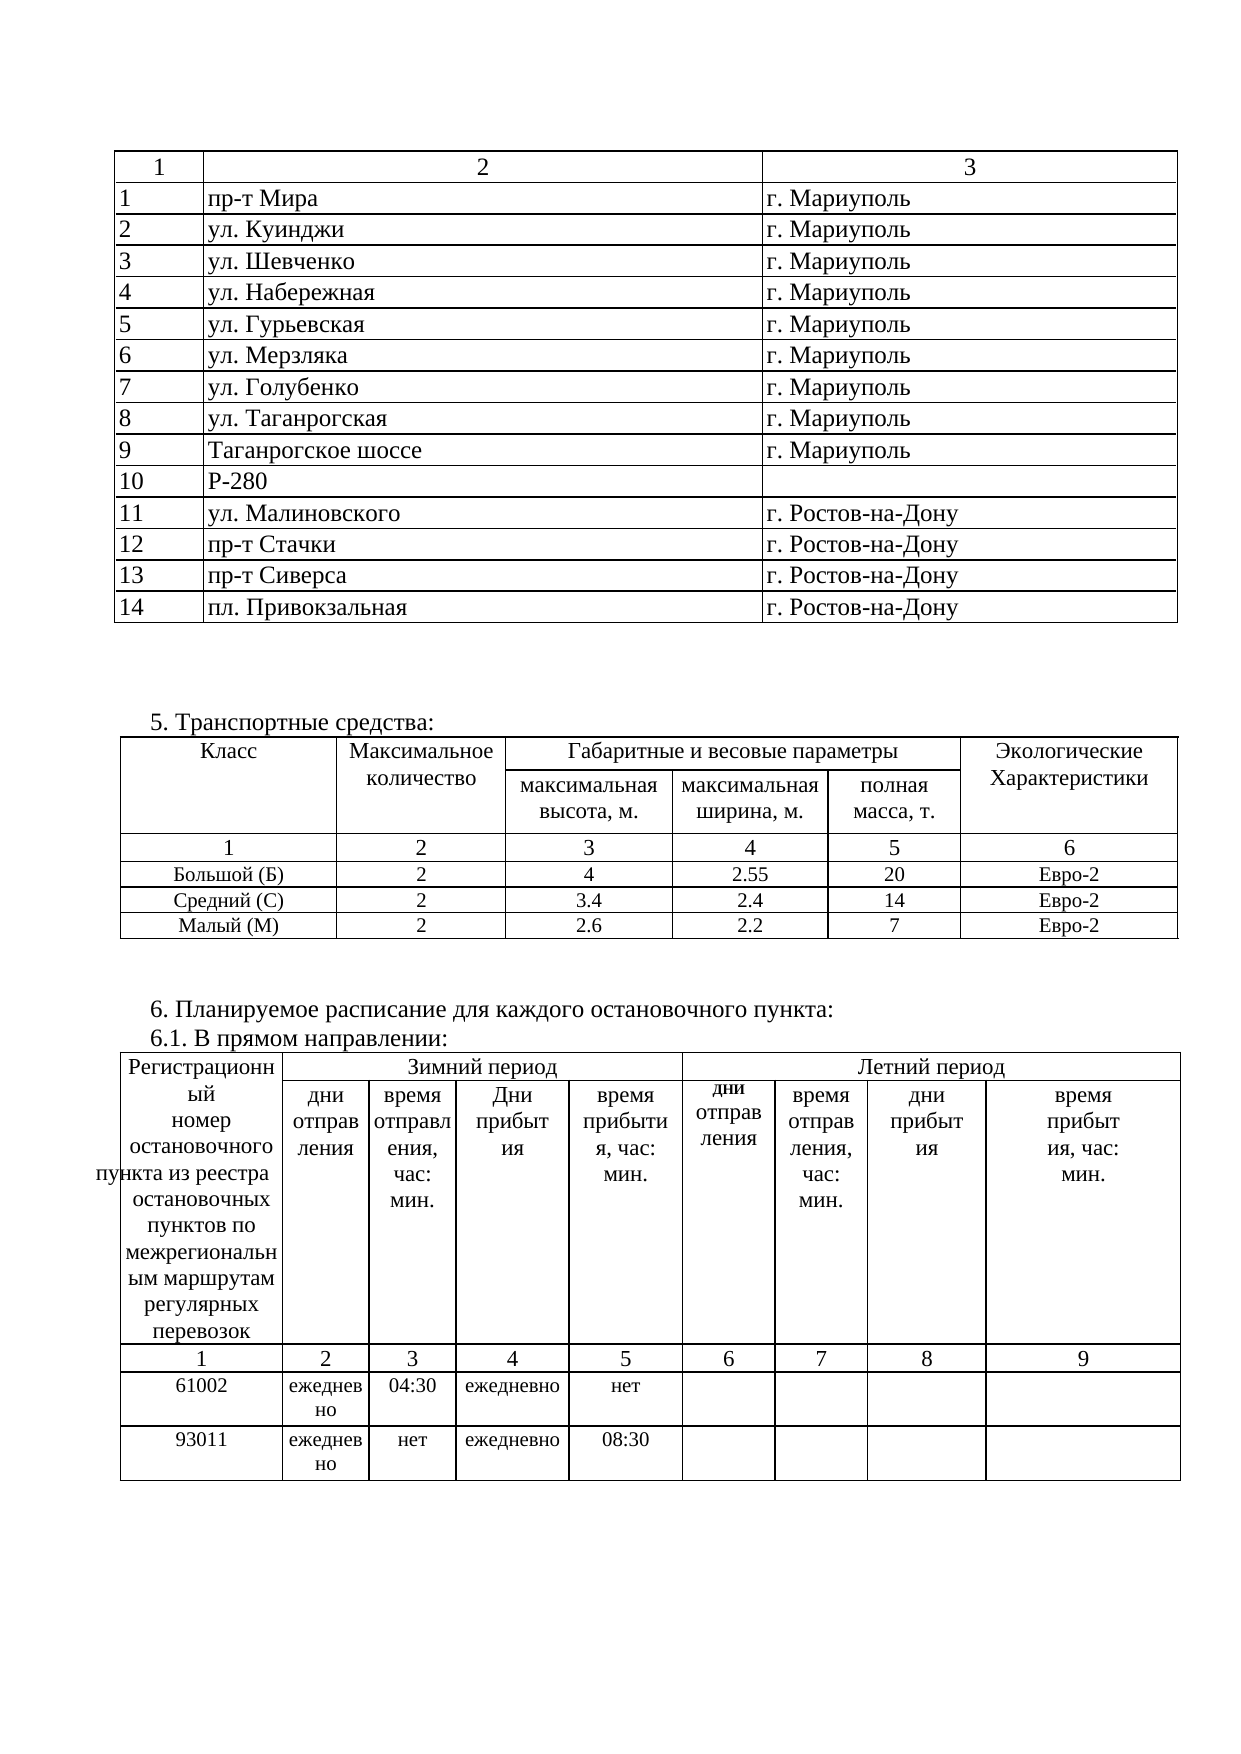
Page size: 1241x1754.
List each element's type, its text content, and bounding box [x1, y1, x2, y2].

table_cell г. Ростов-на-Дону [763, 590, 1177, 622]
table_cell 3 [506, 834, 672, 861]
table_cell 2 [337, 834, 505, 861]
table_cell г. Мариуполь [763, 339, 1177, 370]
table_cell Дни прибыт ия [457, 1081, 568, 1343]
table_cell ул. Таганрогская [204, 403, 762, 433]
table_cell время прибыти я, час: мин. [570, 1081, 682, 1343]
table_cell г. Ростов-на-Дону [763, 559, 1177, 590]
table_cell [776, 1427, 867, 1480]
text 5. Транспортные средства: [150, 707, 1090, 736]
table_cell дни прибыт ия [868, 1081, 985, 1343]
table_cell 2 [337, 913, 505, 937]
table_cell ДНИ отправ ления [683, 1081, 774, 1343]
table_cell 1 [115, 152, 203, 181]
table_cell [776, 1373, 867, 1425]
table_cell [987, 1427, 1180, 1480]
table_cell 04:30 [370, 1373, 455, 1425]
table_cell 7 [776, 1345, 867, 1371]
table_cell г. Мариуполь [763, 370, 1177, 402]
table_cell 7 [115, 371, 203, 402]
text 6.1. В прямом направлении: [150, 1023, 1090, 1052]
table_cell ул. Куинджи [204, 215, 762, 244]
table_cell полная масса, т. [829, 771, 960, 833]
table_cell 2.4 [673, 888, 827, 912]
table_cell 2.6 [506, 913, 672, 937]
table_cell 93011 [121, 1427, 282, 1480]
table_cell 1 [115, 183, 203, 213]
table_cell ул. Мерзляка [204, 340, 762, 370]
table_cell 13 [115, 560, 203, 590]
table_cell ежедневно [457, 1427, 568, 1480]
table_cell максимальная высота, м. [506, 771, 672, 833]
table_cell 14 [115, 591, 203, 622]
table_cell 4 [457, 1345, 568, 1371]
table_cell максимальная ширина, м. [673, 771, 827, 833]
table_cell Евро-2 [961, 913, 1177, 937]
table_cell г. Мариуполь [763, 181, 1177, 213]
table_cell 6 [115, 340, 203, 370]
table_cell 2 [204, 152, 762, 181]
table_cell 1 [121, 1345, 282, 1371]
table_cell время отправ ления, час: мин. [776, 1081, 867, 1343]
table_cell ул. Голубенко [204, 372, 762, 402]
table_cell 8 [868, 1345, 985, 1371]
table_cell ул. Набережная [204, 277, 762, 307]
table_cell 5 [115, 308, 203, 339]
table_cell 7 [829, 913, 960, 937]
table_cell 3 [370, 1345, 455, 1371]
table_cell г. Мариуполь [763, 402, 1177, 433]
table_cell 6 [961, 834, 1177, 861]
table_cell Р-280 [204, 466, 762, 496]
table_cell г. Мариуполь [763, 433, 1177, 464]
table_cell 61002 [121, 1373, 282, 1425]
table_cell ежедневно [457, 1373, 568, 1425]
text 6. Планируемое расписание для каждого остановочного пункта: [150, 994, 1090, 1023]
table_cell г. Мариуполь [763, 276, 1177, 307]
table_cell время прибыт ия, час: мин. [987, 1081, 1180, 1343]
table_cell пл. Привокзальная [204, 592, 762, 622]
table_cell пр-т Сиверса [204, 561, 762, 590]
table_cell нет [370, 1427, 455, 1480]
table_cell 5 [570, 1345, 682, 1371]
table_cell 2 [115, 214, 203, 244]
table_cell 12 [115, 529, 203, 559]
table_cell 5 [829, 834, 960, 861]
table_cell [868, 1427, 985, 1480]
table_cell 2.2 [673, 913, 827, 937]
table_cell 20 [829, 862, 960, 886]
table_header Экологические Характеристики [961, 738, 1177, 833]
table_header Зимний период [283, 1053, 682, 1079]
table_cell 2 [337, 888, 505, 912]
table_cell 4 [115, 277, 203, 307]
table_cell 14 [829, 888, 960, 912]
table_cell 08:30 [570, 1427, 682, 1480]
table_cell Средний (С) [121, 888, 336, 912]
table_cell 4 [506, 862, 672, 886]
table_cell ул. Шевченко [204, 246, 762, 276]
table_cell 2 [283, 1345, 368, 1371]
table_cell Таганрогское шоссе [204, 435, 762, 464]
table_cell 4 [673, 834, 827, 861]
table_cell 2 [337, 862, 505, 886]
table_cell [683, 1373, 774, 1425]
table_cell 10 [115, 466, 203, 496]
table_cell Малый (М) [121, 913, 336, 937]
table_cell [683, 1427, 774, 1480]
table_cell г. Мариуполь [763, 307, 1177, 339]
table_cell г. Ростов-на-Дону [763, 528, 1177, 559]
table_cell г. Ростов-на-Дону [763, 496, 1177, 527]
table_cell 3 [763, 152, 1177, 181]
table_cell ул. Гурьевская [204, 309, 762, 339]
table_cell пр-т Стачки [204, 529, 762, 559]
table_cell 3.4 [506, 888, 672, 912]
table_cell 8 [115, 403, 203, 433]
table_cell 9 [115, 434, 203, 464]
table_cell 3 [115, 245, 203, 276]
table_cell Евро-2 [961, 862, 1177, 886]
table_header Летний период [683, 1053, 1180, 1079]
table_cell ежедневно [283, 1373, 368, 1425]
table_cell время отправл ения, час: мин. [370, 1081, 455, 1343]
table_cell Евро-2 [961, 888, 1177, 912]
table_cell дни отправ ления [283, 1081, 368, 1343]
table_cell [987, 1373, 1180, 1425]
table_cell 9 [987, 1345, 1180, 1371]
table_cell 6 [683, 1345, 774, 1371]
table_header Габаритные и весовые параметры [506, 738, 960, 769]
table_cell [868, 1373, 985, 1425]
table_cell г. Мариуполь [763, 213, 1177, 244]
table_header Максимальное количество [337, 738, 505, 833]
table_cell пр-т Мира [204, 183, 762, 213]
table_cell нет [570, 1373, 682, 1425]
table_cell 11 [115, 497, 203, 527]
table_cell 1 [121, 834, 336, 861]
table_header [121, 1053, 282, 1343]
table_cell г. Мариуполь [763, 244, 1177, 276]
table_cell ул. Малиновского [204, 498, 762, 527]
table_cell Большой (Б) [121, 862, 336, 886]
table_cell 2.55 [673, 862, 827, 886]
table_cell ежедневно [283, 1427, 368, 1480]
table_header Класс [121, 738, 336, 833]
table_cell [763, 465, 1177, 496]
